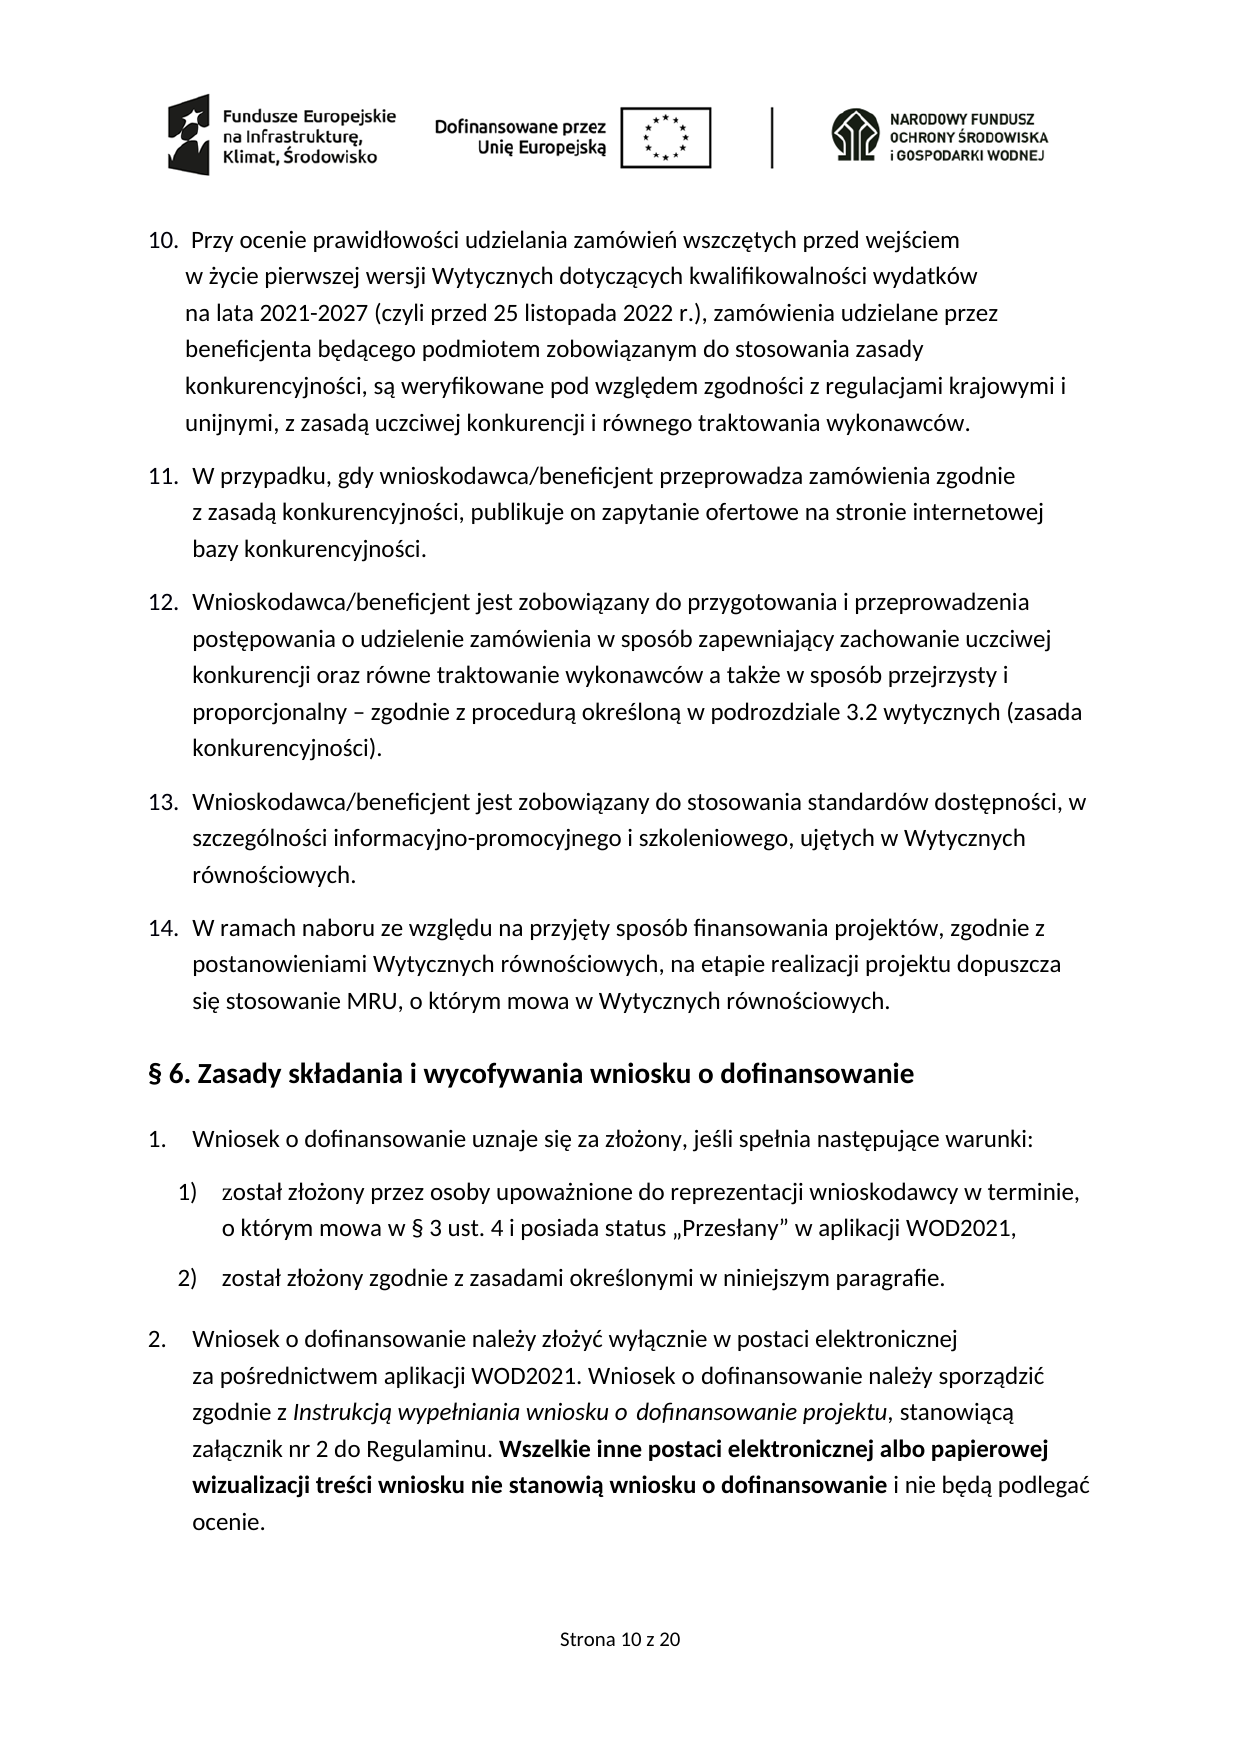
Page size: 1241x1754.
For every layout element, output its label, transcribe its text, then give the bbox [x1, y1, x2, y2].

list Wnioskodawca/beneficjent jest zobowiązany do przygotowania i przeprowadzenia postępowania o udzielenie zamówienia w sposób zapewniający zachowanie uczciwej konkurencji oraz równe traktowanie wykonawców a także w sposób przejrzysty i proporcjonalny – zgodnie z procedurą określoną w podrozdziale 3.2 wytycznych (zasada konkurencyjności). [148, 586, 1092, 763]
list Wnioskodawca/beneficjent jest zobowiązany do stosowania standardów dostępności, w szczególności informacyjno-promocyjnego i szkoleniowego, ujętych w Wytycznych równościowych. [148, 786, 1092, 889]
picture [148, 73, 1092, 196]
list na lata 2021-2027 (czyli przed 25 listopada 2022 r.), zamówienia udzielane przez beneficjenta będącego podmiotem zobowiązanym do stosowania zasady konkurencyjności, są weryfikowane pod względem zgodności z regulacjami krajowymi i unijnymi, z zasadą uczciwej konkurencji i równego traktowania wykonawców. [185, 297, 1092, 437]
list Przy ocenie prawidłowości udzielania zamówień wszczętych przed wejściem [148, 224, 1092, 254]
list w życie pierwszej wersji Wytycznych dotyczących kwalifikowalności wydatków [185, 260, 1092, 291]
list W ramach naboru ze względu na przyjęty sposób finansowania projektów, zgodnie z postanowieniami Wytycznych równościowych, na etapie realizacji projektu dopuszcza się stosowanie MRU, o którym mowa w Wytycznych równościowych. [148, 912, 1092, 1016]
list Wniosek o dofinansowanie uznaje się za złożony, jeśli spełnia następujące warunki: [148, 1123, 1092, 1153]
subtitle § 6. Zasady składania i wycofywania wniosku o dofinansowanie [148, 1055, 1092, 1091]
list został złożony zgodnie z zasadami określonymi w niniejszym paragrafie. [177, 1262, 1092, 1292]
list został złożony przez osoby upoważnione do reprezentacji wnioskodawcy w terminie, o którym mowa w § 3 ust. 4 i posiada status „Przesłany” w aplikacji WOD2021, [177, 1176, 1092, 1243]
list W przypadku, gdy wnioskodawca/beneficjent przeprowadza zamówienia zgodnie z zasadą konkurencyjności, publikuje on zapytanie ofertowe na stronie internetowej bazy konkurencyjności. [148, 460, 1092, 563]
list Wniosek o dofinansowanie należy złożyć wyłącznie w postaci elektronicznej za pośrednictwem aplikacji WOD2021. Wniosek o dofinansowanie należy sporządzić zgodnie z Instrukcją wypełniania wniosku o dofinansowanie projektu, stanowiącą załącznik nr 2 do Regulaminu. Wszelkie inne postaci elektronicznej albo papierowej wizualizacji treści wniosku nie stanowią wniosku o dofinansowanie i nie będą podlegać ocenie. [148, 1323, 1092, 1537]
